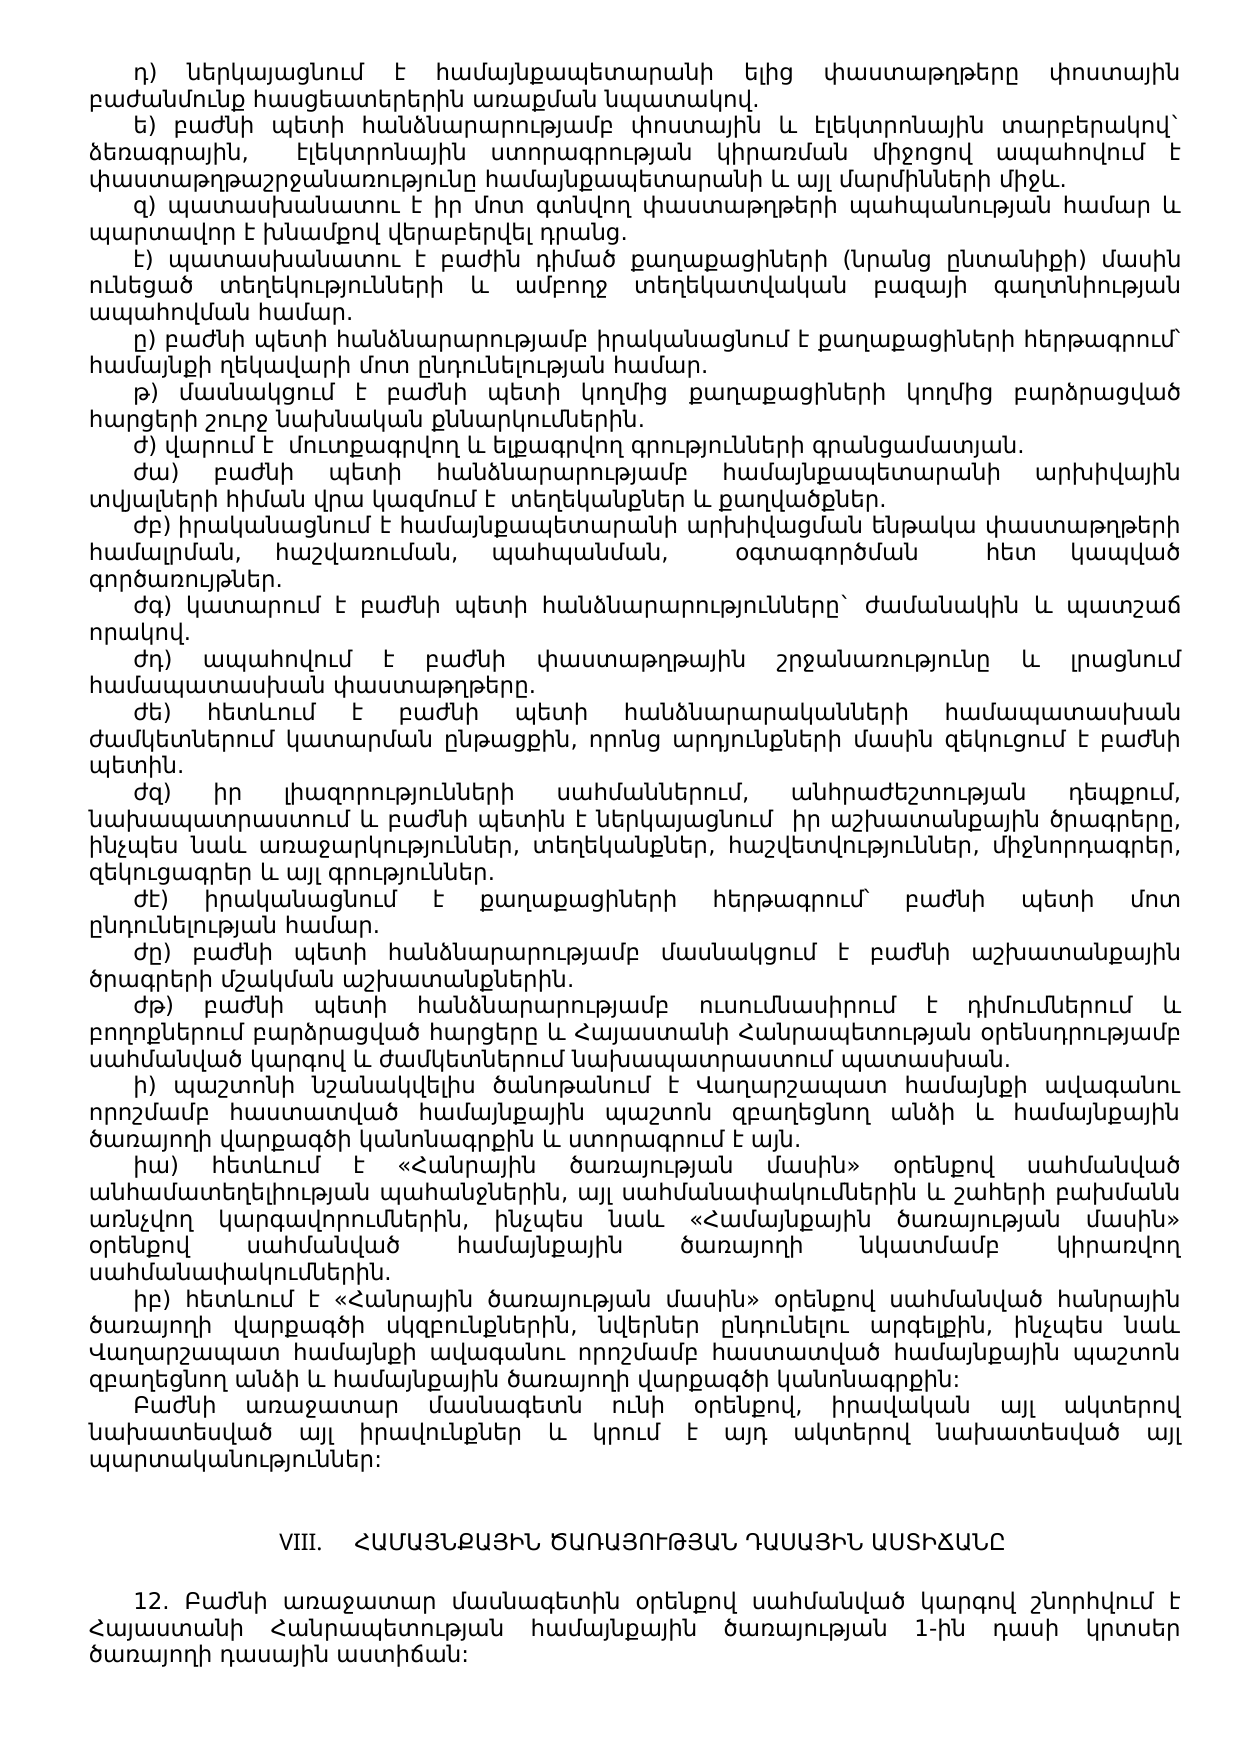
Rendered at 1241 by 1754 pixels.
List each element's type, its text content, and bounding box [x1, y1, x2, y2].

text դ) ներկայացնում է համայնքապետարանի ելից փաստաթղթերը փոստային բաժանմունք հասցեատերերին առաքման նպատակով. [89, 59, 1181, 112]
text զ) պատասխանատու է իր մոտ գտնվող փաստաթղթերի պահպանության համար և պարտավոր է խնամքով վերաբերվել դրանց. [89, 192, 1181, 246]
text ժէ) իրականացնում է քաղաքացիների հերթագրում՝ բաժնի պետի մոտ ընդունելության համար. [89, 886, 1181, 939]
text թ) մասնակցում է բաժնի պետի կողմից քաղաքացիների կողմից բարձրացված հարցերի շուրջ նախնական քննարկումներին. [89, 379, 1181, 432]
text է) պատասխանատու է բաժին դիմած քաղաքացիների (նրանց ընտանիքի) մասին ունեցած տեղեկությունների և ամբողջ տեղեկատվական բազայի գաղտնիության ապահովման համար. [89, 246, 1181, 326]
text ժգ) կատարում է բաժնի պետի հանձնարարությունները` ժամանակին և պատշաճ որակով. [89, 592, 1181, 646]
text Բաժնի առաջատար մասնագետն ունի oրենքով, իրավական այլ ակտերով նախատեսված այլ իրավունքներ և կրում է այդ ակտերով նախատեսված այլ պարտականություններ: [89, 1392, 1181, 1472]
text ժդ) ապահովում է բաժնի փաստաթղթային շրջանառությունը և լրացնում համապատասխան փաստաթղթերը. [89, 646, 1181, 699]
text ե) բաժնի պետի հանձնարարությամբ փոստային և էլեկտրոնային տարբերակով` ձեռագրային, էլեկտրոնային ստորագրության կիրառման միջոցով ապահովում է փաստաթղթաշրջանառությունը համայնքապետարանի և այլ մարմինների միջև. [89, 112, 1181, 192]
text ժ) վարում է մուտքագրվող և ելքագրվող գրությունների գրանցամատյան. [89, 432, 1181, 459]
text ժբ) իրականացնում է համայնքապետարանի արխիվացման ենթակա փաստաթղթերի համալրման, հաշվառուման, պահպանման, օգտագործման հետ կապված գործառույթներ. [89, 512, 1181, 592]
text ը) բաժնի պետի հանձնարարությամբ իրականացնում է քաղաքացիների հերթագրում՝ համայնքի ղեկավարի մոտ ընդունելության համար. [89, 326, 1181, 379]
text ժթ) բաժնի պետի հանձնարարությամբ ուսումնասիրում է դիմումներում և բողոքներում բարձրացված հարցերը և Հայաստանի Հանրապետության օրենսդրությամբ սահմանված կարգով և ժամկետներում նախապատրաստում պատասխան. [89, 992, 1181, 1072]
text ժե) հետևում է բաժնի պետի հանձնարարականների համապատասխան ժամկետներում կատարման ընթացքին, որոնց արդյունքների մասին զեկուցում է բաժնի պետին. [89, 699, 1181, 779]
text իբ) հետևում է «Հանրային ծառայության մասին» օրենքով սահմանված հանրային ծառայողի վարքագծի սկզբունքներին, նվերներ ընդունելու արգելքին, ինչպես նաև Վաղարշապատ համայնքի ավագանու որոշմամբ հաստատված համայնքային պաշտոն զբաղեցնող անձի և համայնքային ծառայողի վարքագծի կանոնագրքին: [89, 1286, 1181, 1392]
list ՀԱՄԱՅՆՔԱՅԻՆ ԾԱՌԱՅՈՒԹՅԱՆ ԴԱՍԱՅԻՆ ԱՍՏԻՃԱՆԸ [103, 1526, 1181, 1557]
text ժզ) իր լիազորությունների սահմաններում, անհրաժեշտության դեպքում, նախապատրաստում և բաժնի պետին է ներկայացնում իր աշխատանքային ծրագրերը, ինչպես նաև առաջարկություններ, տեղեկանքներ, հաշվետվություններ, միջնորդագրեր, զեկուցագրեր և այլ գրություններ. [89, 779, 1181, 886]
text ժը) բաժնի պետի հանձնարարությամբ մասնակցում է բաժնի աշխատանքային ծրագրերի մշակման աշխատանքներին. [89, 939, 1181, 992]
text ի) պաշտոնի նշանակվելիս ծանոթանում է Վաղարշապատ համայնքի ավագանու որոշմամբ հաստատված համայնքային պաշտոն զբաղեցնող անձի և համայնքային ծառայողի վարքագծի կանոնագրքին և ստորագրում է այն. [89, 1072, 1181, 1152]
text իա) հետևում է «Հանրային ծառայության մասին» օրենքով սահմանված անհամատեղելիության պահանջներին, այլ սահմանափակումներին և շահերի բախմանն առնչվող կարգավորումներին, ինչպես նաև «Համայնքային ծառայության մասին» օրենքով սահմանված համայնքային ծառայողի նկատմամբ կիրառվող սահմանափակումներին. [89, 1152, 1181, 1286]
text 12. Բաժնի առաջատար մասնագետին օրենքով սահմանված կարգով շնորհվում է Հայաստանի Հանրապետության համայնքային ծառայության 1-ին դասի կրտսեր ծառայողի դասային աստիճան: [89, 1588, 1181, 1668]
text ժա) բաժնի պետի հանձնարարությամբ համայնքապետարանի արխիվային տվյալների հիման վրա կազմում է տեղեկանքներ և քաղվածքներ. [89, 459, 1181, 512]
